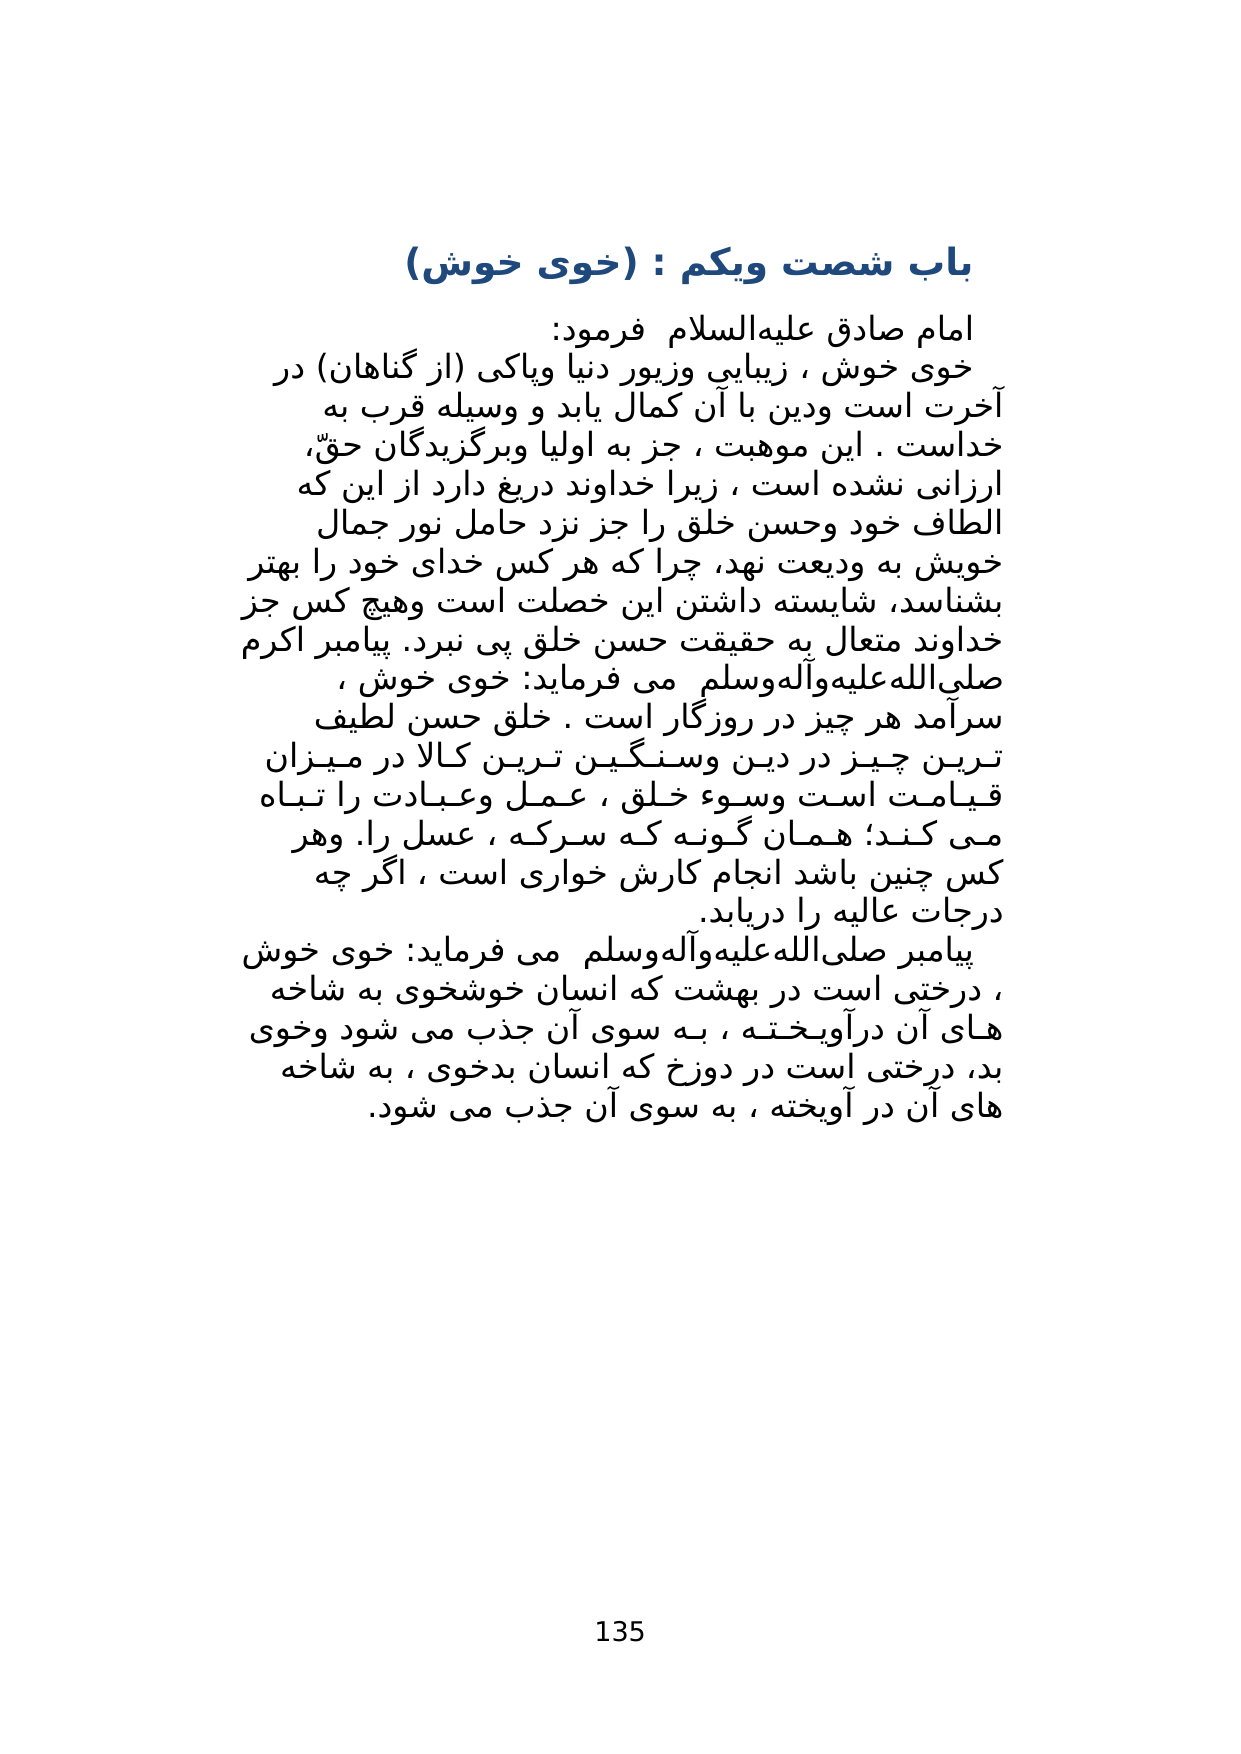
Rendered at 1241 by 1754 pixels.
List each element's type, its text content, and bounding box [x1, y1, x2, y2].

text پيامبر صلى‌الله‌عليه‌وآله‌وسلم مى فرمايد: خوى خوش ، درختى است در بهشت كه انسان خوشخوى به شاخه هـاى آن درآويـخـتـه ، بـه سوى آن جذب مى شود وخوى بد، درختى است در دوزخ كه انسان بدخوى ، به شاخه هاى آن در آويخته ، به سوى آن جذب مى شود. [236, 931, 1004, 1125]
text خوى خوش ، زيبايى وزيور دنيا وپاكى (از گناهان) در آخرت است ودين با آن كمال يابد و وسيله قرب به خداست . اين موهبت ، جز به اوليا وبرگزيدگان حقّ، ارزانى نشده است ، زيرا خداوند دريغ دارد از اين كه الطاف خود وحسن خلق را جز نزد حامل نور جمال خويش به وديعت نهد، چرا كه هر كس خداى خود را بهتر بشناسد، شايسته داشتن اين خصلت است وهيچ كس جز خداوند متعال به حقيقت حسن خلق پى نبرد. پيامبر اكرم صلى‌الله‌عليه‌وآله‌وسلم مى فرمايد: خوى خوش ، سرآمد هر چيز در روزگار است . خلق حسن لطيف تـريـن چـيـز در ديـن وسـنـگـيـن تـريـن كـالا در مـيـزان قـيـامـت اسـت وسـوء خـلق ، عـمـل وعـبـادت را تـبـاه مـى كـنـد؛ هـمـان گـونـه كـه سـركـه ، عسل را. وهر كس چنين باشد انجام كارش خوارى است ، اگر چه درجات عاليه را دريابد. [236, 348, 1004, 931]
subtitle باب شصت ويكم : (خوى خوش) [236, 241, 1004, 284]
text امام صادق عليه‌السلام فرمود: [236, 309, 1004, 348]
